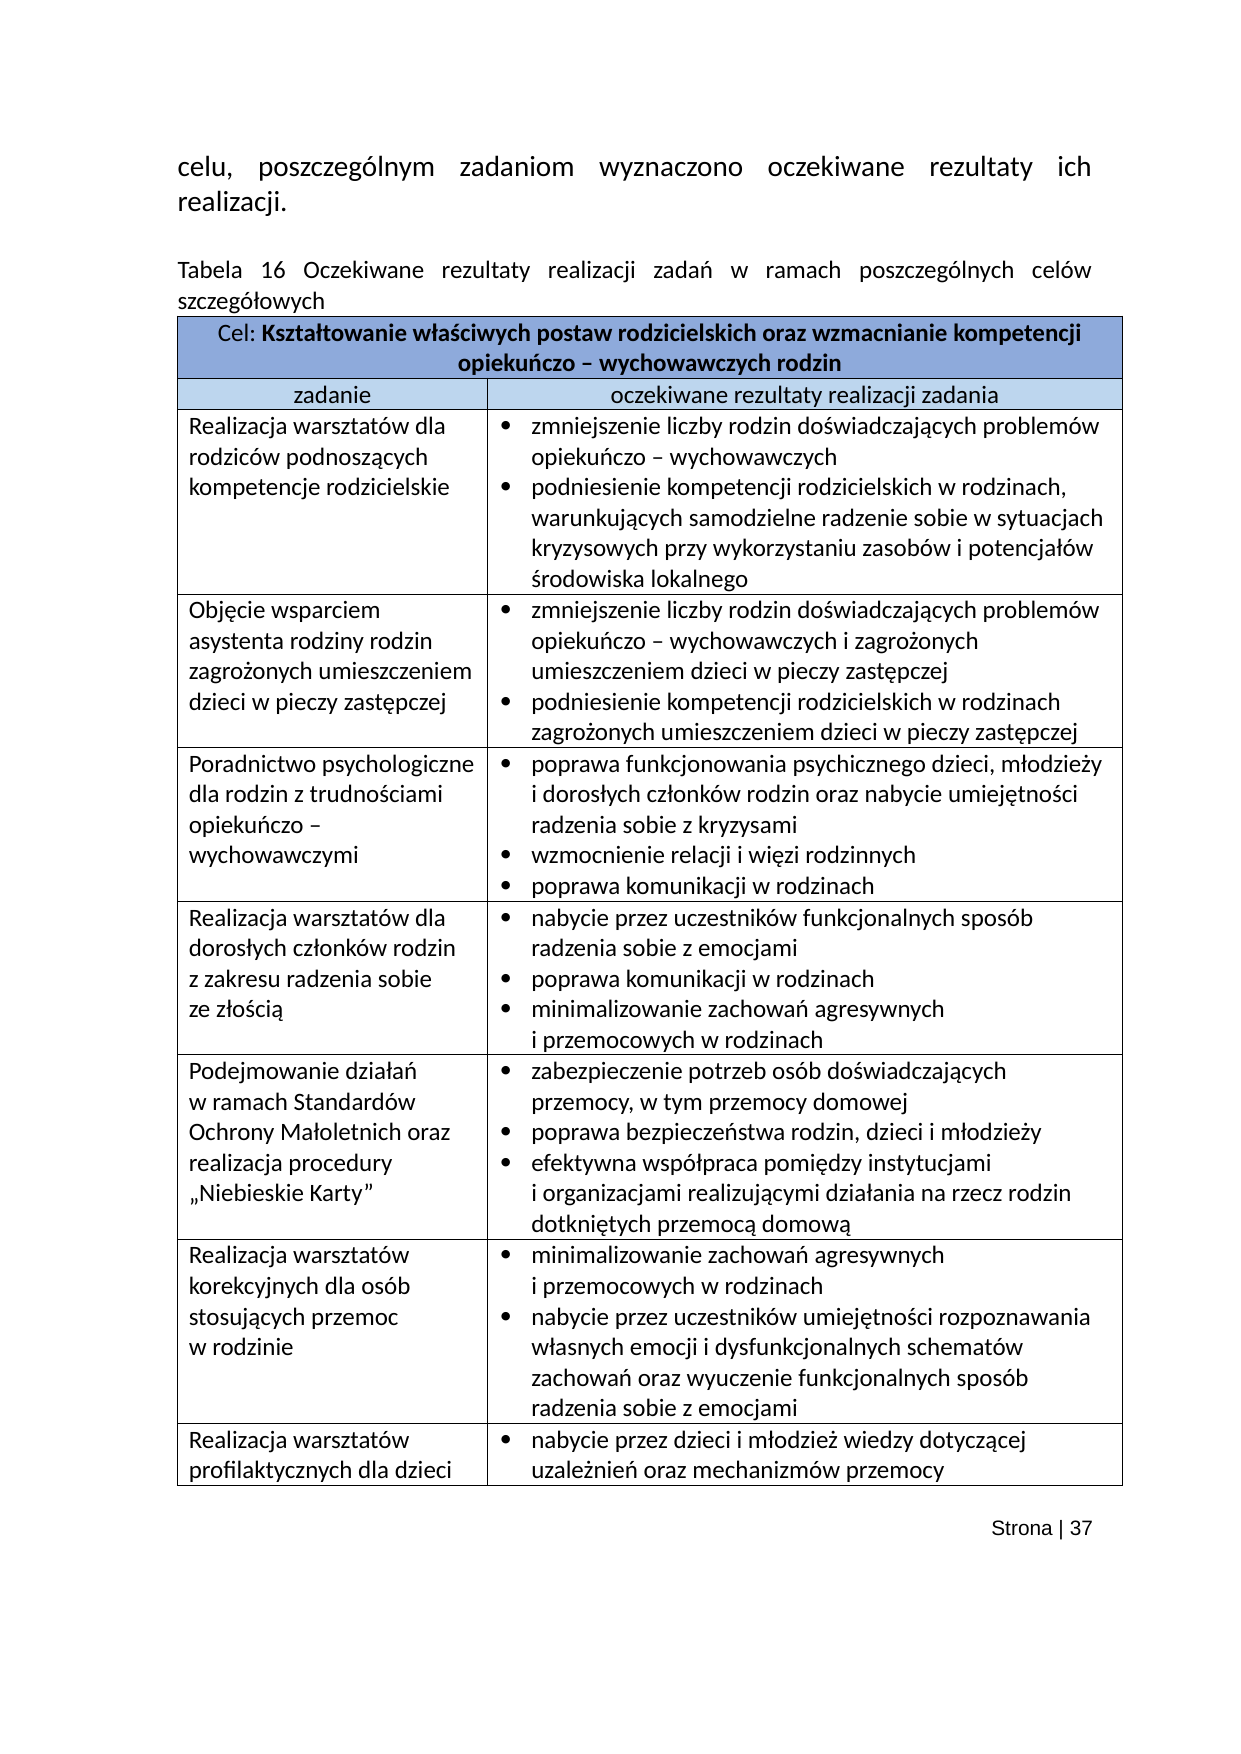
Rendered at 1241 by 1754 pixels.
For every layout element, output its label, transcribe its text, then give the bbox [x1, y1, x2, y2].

table_cell zabezpieczenie potrzeb osób doświadczających przemocy, w tym przemocy domowej poprawa bezpieczeństwa rodzin, dzieci i młodzieży efektywna współpraca pomiędzy instytucjami i organizacjami realizującymi działania na rzecz rodzin dotkniętych przemocą domową [488, 1055, 1122, 1238]
table_cell zmniejszenie liczby rodzin doświadczających problemów opiekuńczo – wychowawczych podniesienie kompetencji rodzicielskich w rodzinach, warunkujących samodzielne radzenie sobie w sytuacjach kryzysowych przy wykorzystaniu zasobów i potencjałów środowiska lokalnego [488, 410, 1122, 593]
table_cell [178, 1424, 487, 1485]
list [177, 148, 1092, 219]
table_cell nabycie przez uczestników funkcjonalnych sposób radzenia sobie z emocjami poprawa komunikacji w rodzinach minimalizowanie zachowań agresywnych i przemocowych w rodzinach [488, 902, 1122, 1054]
table_cell Objęcie wsparciem asystenta rodziny rodzin zagrożonych umieszczeniem dzieci w pieczy zastępczej [178, 595, 487, 747]
table_cell zadanie [178, 379, 487, 409]
table_cell Poradnictwo psychologiczne dla rodzin z trudnościami opiekuńczo – wychowawczymi [178, 748, 487, 901]
text Tabela 16 Oczekiwane rezultaty realizacji zadań w ramach poszczególnych celów szczegółowych [177, 254, 1092, 316]
table_cell Realizacja warsztatów dla dorosłych członków rodzin z zakresu radzenia sobie ze złością [178, 902, 487, 1054]
table_cell Podejmowanie działań w ramach Standardów Ochrony Małoletnich oraz realizacja procedury „Niebieskie Karty” [178, 1055, 487, 1238]
table_cell poprawa funkcjonowania psychicznego dzieci, młodzieży i dorosłych członków rodzin oraz nabycie umiejętności radzenia sobie z kryzysami wzmocnienie relacji i więzi rodzinnych poprawa komunikacji w rodzinach [488, 748, 1122, 901]
table_cell Realizacja warsztatów dla rodziców podnoszących kompetencje rodzicielskie [178, 410, 487, 593]
table_cell minimalizowanie zachowań agresywnych i przemocowych w rodzinach nabycie przez uczestników umiejętności rozpoznawania własnych emocji i dysfunkcjonalnych schematów zachowań oraz wyuczenie funkcjonalnych sposób radzenia sobie z emocjami [488, 1240, 1122, 1423]
table_header Cel: Kształtowanie właściwych postaw rodzicielskich oraz wzmacnianie kompetencji opiekuńczo – wychowawczych rodzin [178, 317, 1122, 378]
table_cell oczekiwane rezultaty realizacji zadania [488, 379, 1122, 409]
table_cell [488, 1424, 1122, 1485]
table_cell Realizacja warsztatów korekcyjnych dla osób stosujących przemoc w rodzinie [178, 1240, 487, 1423]
table_cell zmniejszenie liczby rodzin doświadczających problemów opiekuńczo – wychowawczych i zagrożonych umieszczeniem dzieci w pieczy zastępczej podniesienie kompetencji rodzicielskich w rodzinach zagrożonych umieszczeniem dzieci w pieczy zastępczej [488, 595, 1122, 747]
